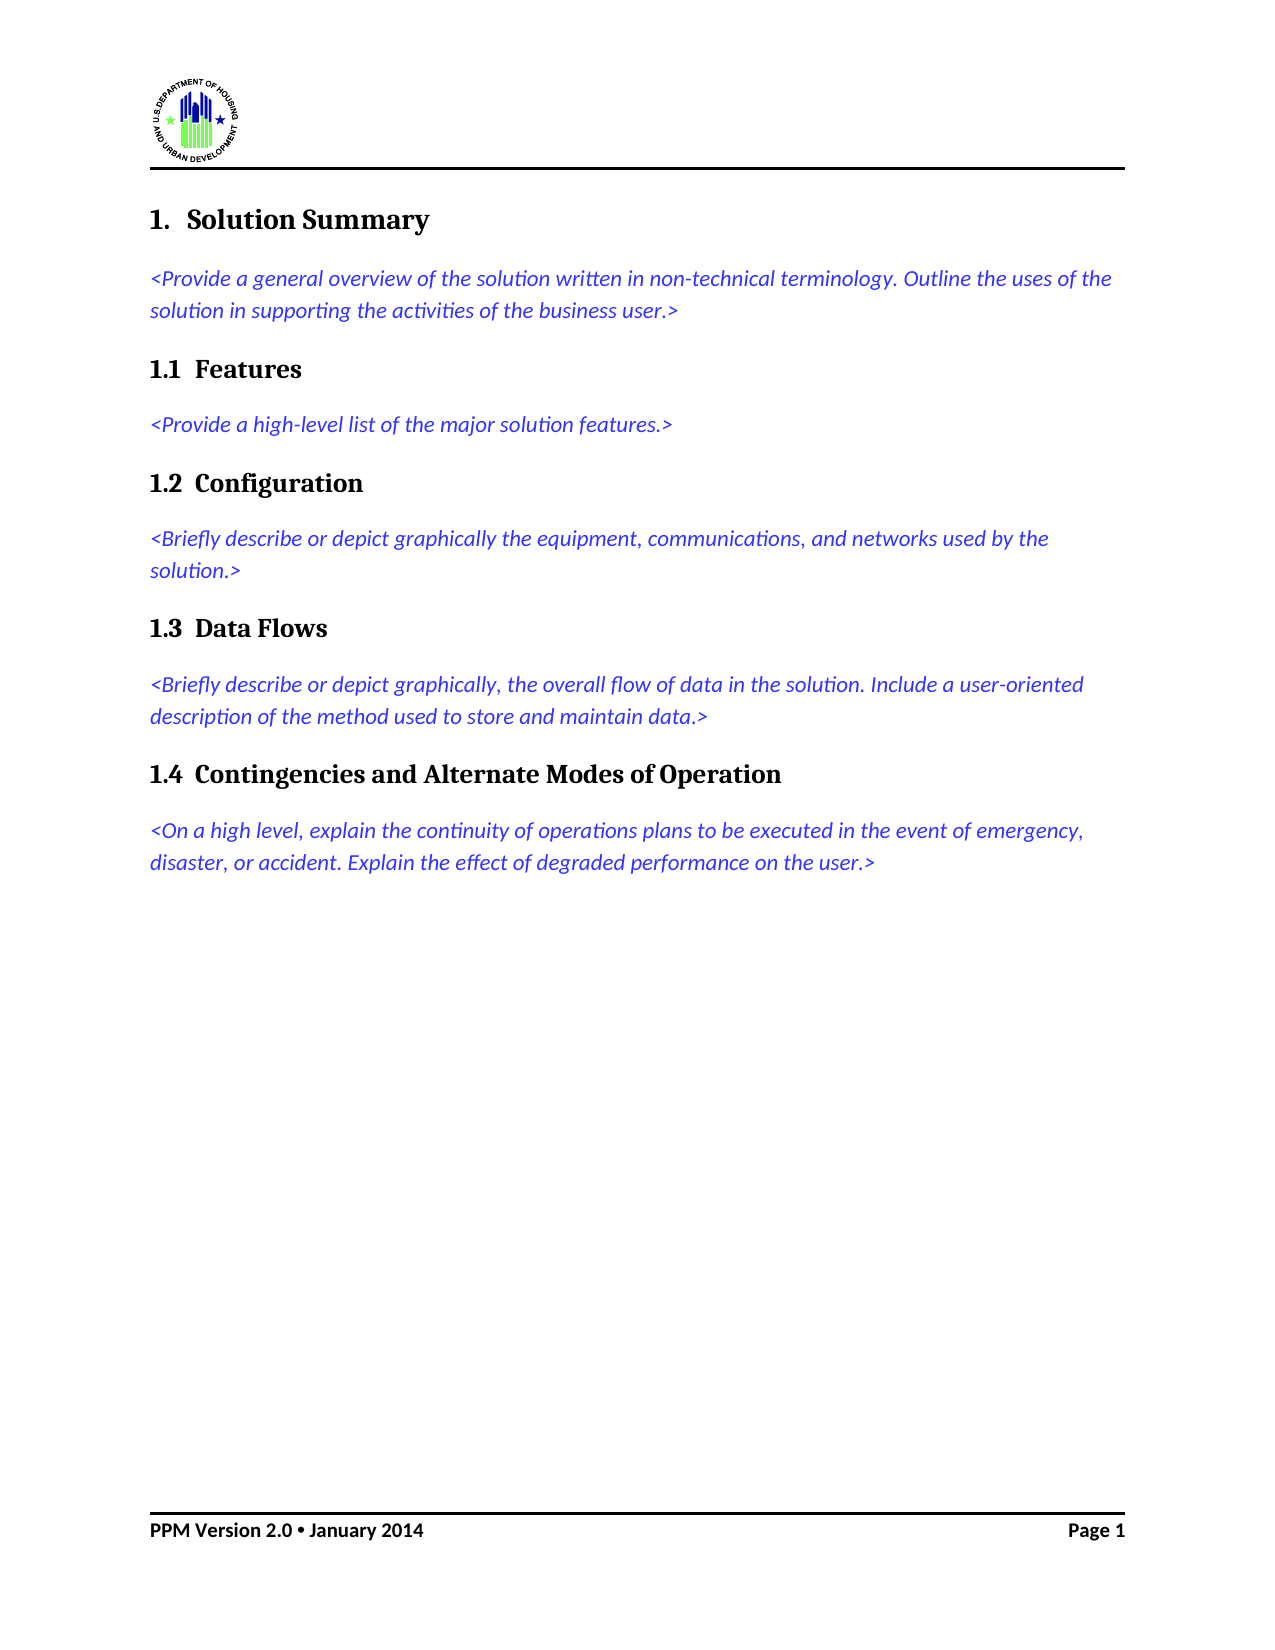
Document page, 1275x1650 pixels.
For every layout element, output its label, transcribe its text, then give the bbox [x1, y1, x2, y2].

text <Briefly describe or depict graphically, the overall flow of data in the solution. Include a user-oriented description of the method used to store and maintain data.> [150, 670, 1125, 730]
text <Briefly describe or depict graphically the equipment, communications, and networks used by the solution.> [150, 524, 1125, 584]
text <Provide a general overview of the solution written in non-technical terminology. Outline the uses of the solution in supporting the activities of the business user.> [150, 264, 1125, 325]
text <On a high level, explain the continuity of operations plans to be executed in the event of emergency, disaster, or accident. Explain the effect of degraded performance on the user.> [150, 816, 1125, 876]
subtitle Data Flows [150, 613, 1125, 645]
subtitle Contingencies and Alternate Modes of Operation [150, 759, 1125, 791]
subtitle Configuration [150, 468, 1125, 499]
text <Provide a high-level list of the major solution features.> [150, 410, 1125, 438]
subtitle Features [150, 354, 1125, 385]
subtitle Solution Summary [150, 203, 1125, 236]
